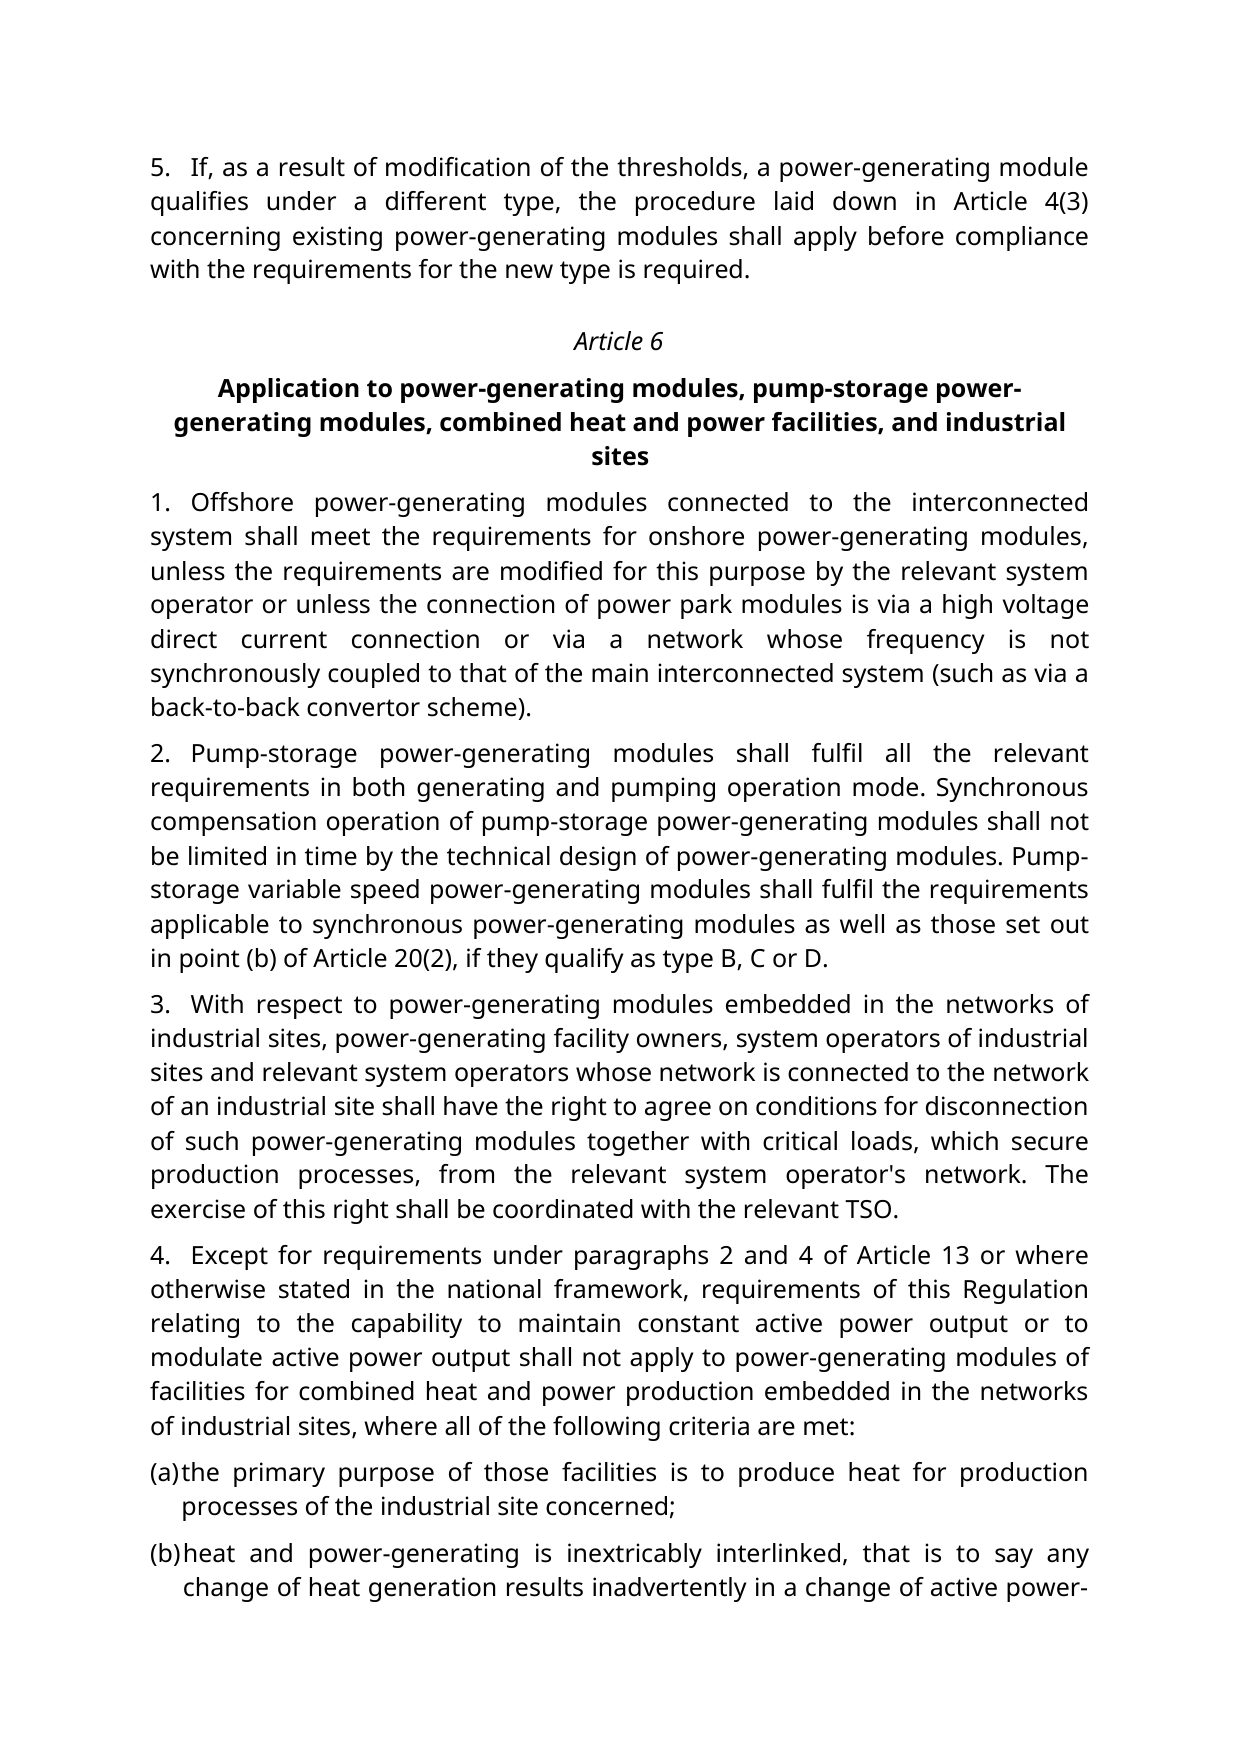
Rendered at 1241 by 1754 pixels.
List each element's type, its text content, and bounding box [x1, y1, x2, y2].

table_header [183, 1523, 1090, 1603]
table_header the primary purpose of those facilities is to produce heat for production processes of the industrial site concerned; [181, 1442, 1090, 1523]
text Application to power-generating modules, pump-storage power-generating modules, combined heat and power facilities, and industrial sites [150, 370, 1090, 472]
text 5. If, as a result of modification of the thresholds, a power-generating module qualifies under a different type, the procedure laid down in Article 4(3) concerning existing power-generating modules shall apply before compliance with the requirements for the new type is required. [150, 150, 1090, 286]
text 1. Offshore power-generating modules connected to the interconnected system shall meet the requirements for onshore power-generating modules, unless the requirements are modified for this purpose by the relevant system operator or unless the connection of power park modules is via a high voltage direct current connection or via a network whose frequency is not synchronously coupled to that of the main interconnected system (such as via a back-to-back convertor scheme). [150, 485, 1090, 723]
text 4. Except for requirements under paragraphs 2 and 4 of Article 13 or where otherwise stated in the national framework, requirements of this Regulation relating to the capability to maintain constant active power output or to modulate active power output shall not apply to power-generating modules of facilities for combined heat and power production embedded in the networks of industrial sites, where all of the following criteria are met: [150, 1238, 1090, 1442]
table_header (a) [150, 1442, 181, 1523]
text 3. With respect to power-generating modules embedded in the networks of industrial sites, power-generating facility owners, system operators of industrial sites and relevant system operators whose network is connected to the network of an industrial site shall have the right to agree on conditions for disconnection of such power-generating modules together with critical loads, which secure production processes, from the relevant system operator's network. The exercise of this right shall be coordinated with the relevant TSO. [150, 987, 1090, 1225]
text 2. Pump-storage power-generating modules shall fulfil all the relevant requirements in both generating and pumping operation mode. Synchronous compensation operation of pump-storage power-generating modules shall not be limited in time by the technical design of power-generating modules. Pump-storage variable speed power-generating modules shall fulfil the requirements applicable to synchronous power-generating modules as well as those set out in point (b) of Article 20(2), if they qualify as type B, C or D. [150, 736, 1090, 974]
text Article 6 [150, 324, 1090, 358]
table_header (b) [150, 1523, 183, 1603]
